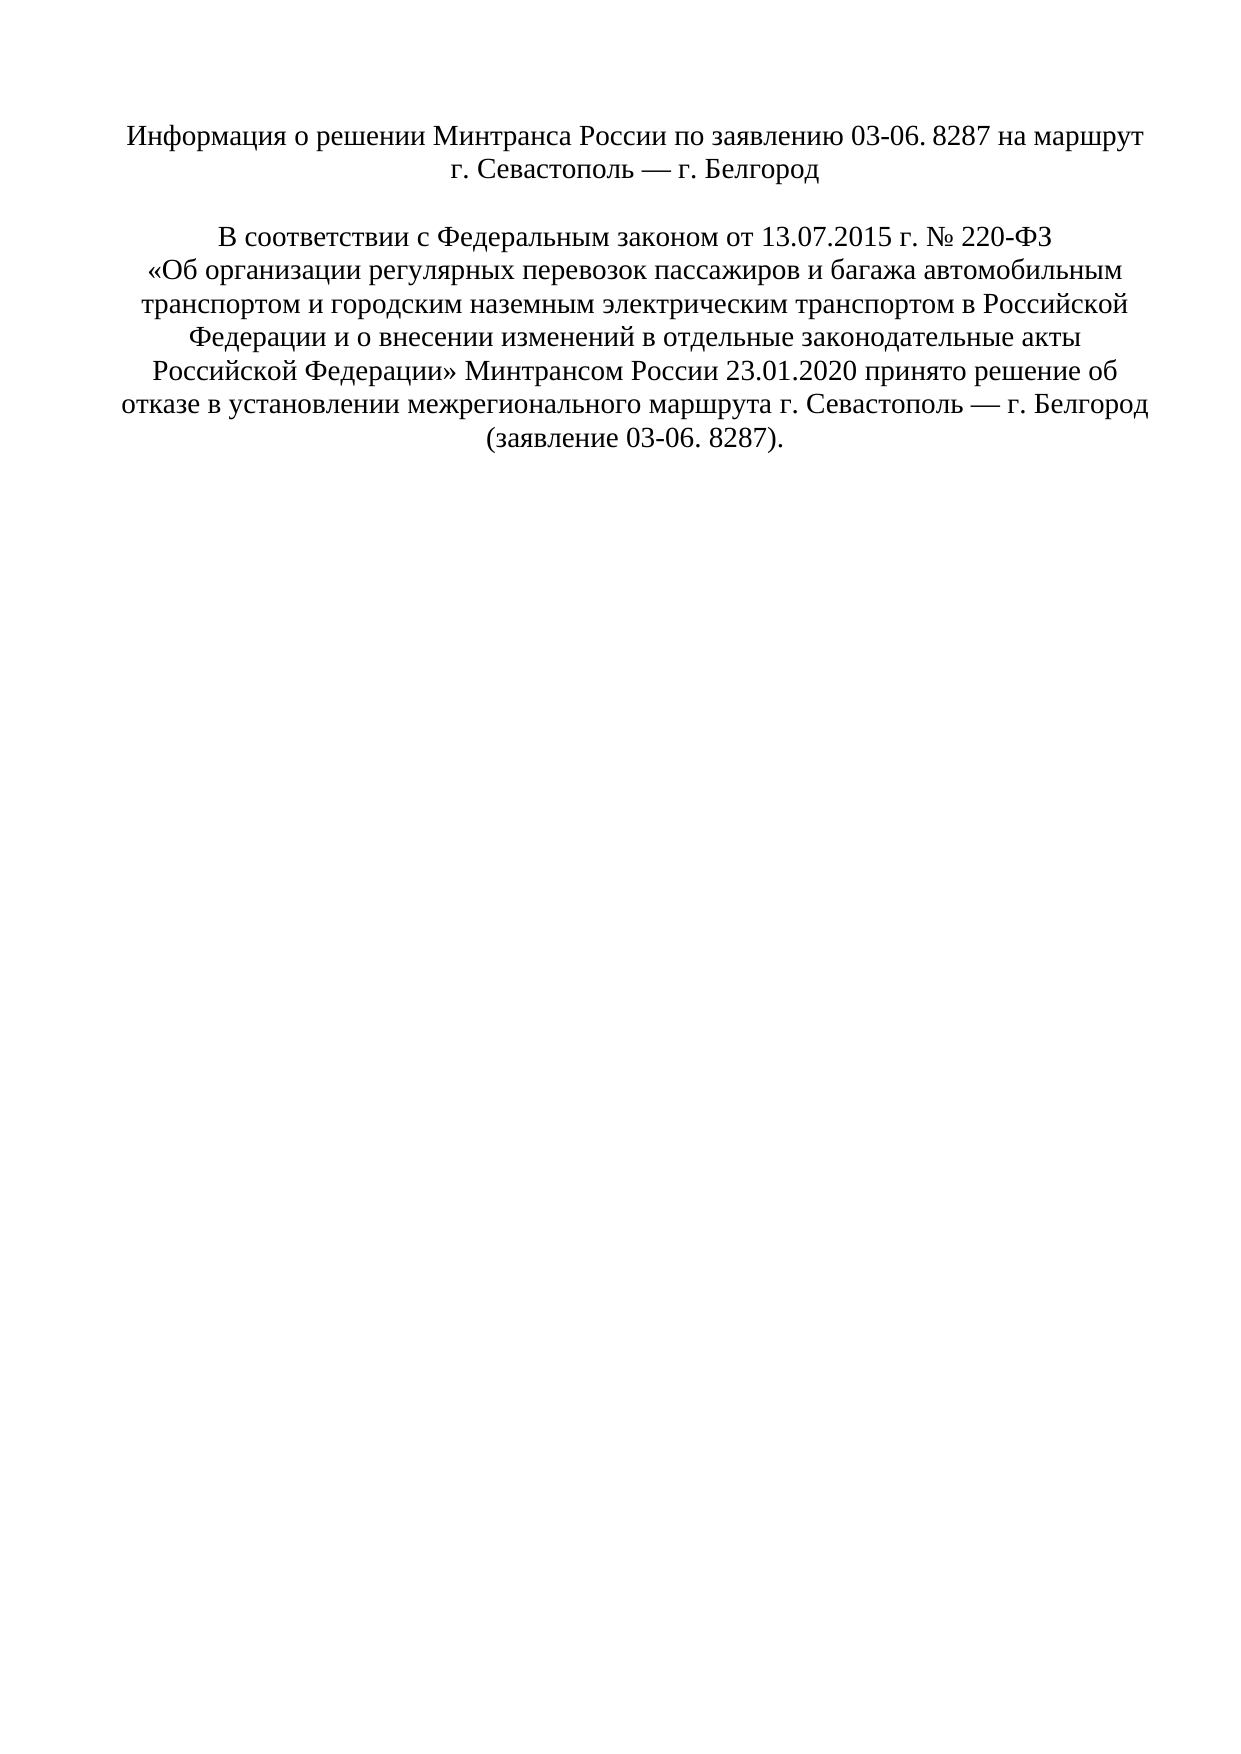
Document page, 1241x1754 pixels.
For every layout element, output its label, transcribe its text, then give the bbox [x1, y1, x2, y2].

text Информация о решении Минтранса России по заявлению 03-06. 8287 на маршрут г. Севастополь — г. Белгород [118, 118, 1152, 185]
text В соответствии с Федеральным законом от 13.07.2015 г. № 220-ФЗ «Об организации регулярных перевозок пассажиров и багажа автомобильным транспортом и городским наземным электрическим транспортом в Российской Федерации и о внесении изменений в отдельные законодательные акты Российской Федерации» Минтрансом России 23.01.2020 принято решение об отказе в установлении межрегионального маршрута г. Севастополь — г. Белгород (заявление 03-06. 8287). [118, 219, 1152, 453]
